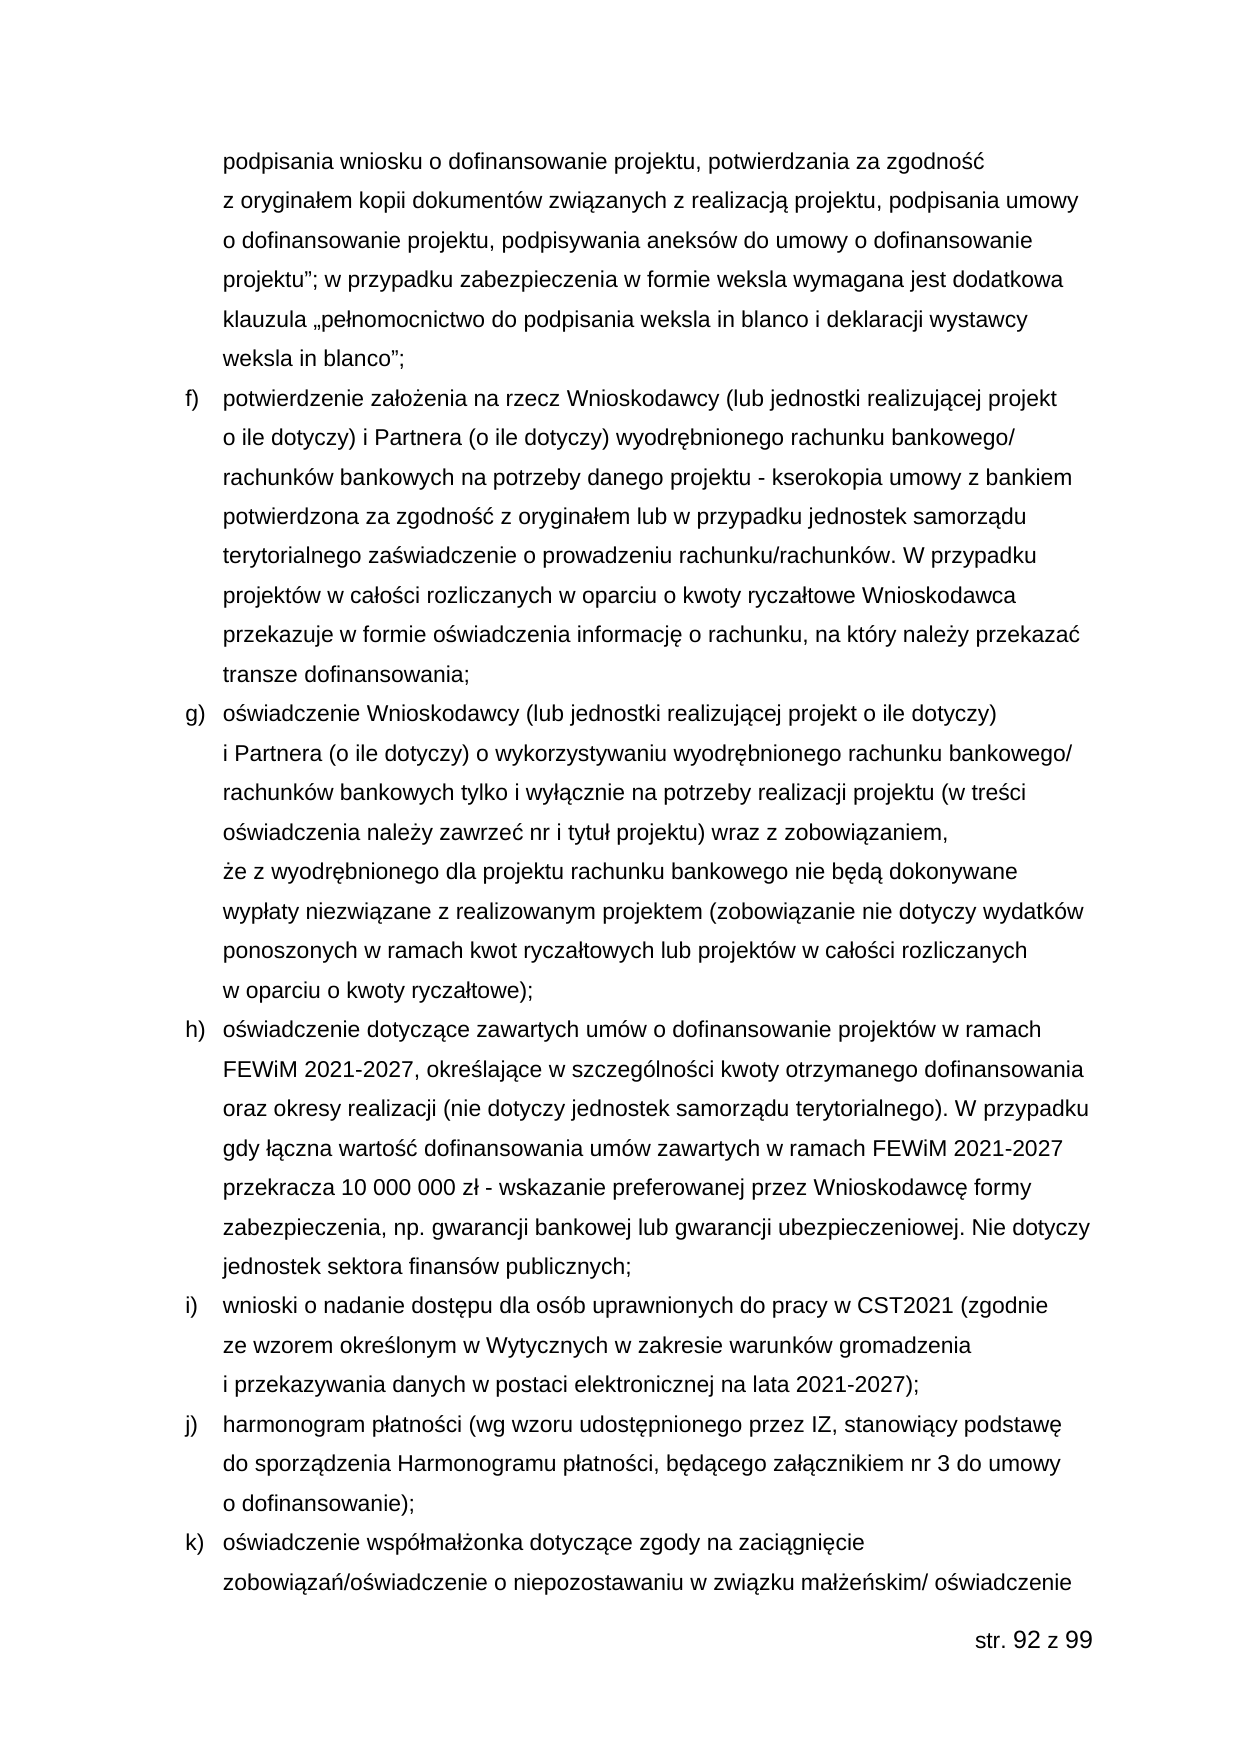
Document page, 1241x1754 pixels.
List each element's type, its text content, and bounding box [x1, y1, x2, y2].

list oświadczenie Wnioskodawcy (lub jednostki realizującej projekt o ile dotyczy) i Partnera (o ile dotyczy) o wykorzystywaniu wyodrębnionego rachunku bankowego/ rachunków bankowych tylko i wyłącznie na potrzeby realizacji projektu (w treści oświadczenia należy zawrzeć nr i tytuł projektu) wraz z zobowiązaniem, że z wyodrębnionego dla projektu rachunku bankowego nie będą dokonywane wypłaty niezwiązane z realizowanym projektem (zobowiązanie nie dotyczy wydatków ponoszonych w ramach kwot ryczałtowych lub projektów w całości rozliczanych w oparciu o kwoty ryczałtowe); [185, 700, 1093, 1003]
list wnioski o nadanie dostępu dla osób uprawnionych do pracy w CST2021 (zgodnie ze wzorem określonym w Wytycznych w zakresie warunków gromadzenia i przekazywania danych w postaci elektronicznej na lata 2021-2027); [185, 1292, 1093, 1398]
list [185, 148, 1093, 371]
list potwierdzenie założenia na rzecz Wnioskodawcy (lub jednostki realizującej projekt o ile dotyczy) i Partnera (o ile dotyczy) wyodrębnionego rachunku bankowego/ rachunków bankowych na potrzeby danego projektu - kserokopia umowy z bankiem potwierdzona za zgodność z oryginałem lub w przypadku jednostek samorządu terytorialnego zaświadczenie o prowadzeniu rachunku/rachunków. W przypadku projektów w całości rozliczanych w oparciu o kwoty ryczałtowe Wnioskodawca przekazuje w formie oświadczenia informację o rachunku, na który należy przekazać transze dofinansowania; [185, 384, 1093, 687]
list harmonogram płatności (wg wzoru udostępnionego przez IZ, stanowiący podstawę do sporządzenia Harmonogramu płatności, będącego załącznikiem nr 3 do umowy o dofinansowanie); [185, 1411, 1093, 1516]
list oświadczenie dotyczące zawartych umów o dofinansowanie projektów w ramach FEWiM 2021-2027, określające w szczególności kwoty otrzymanego dofinansowania oraz okresy realizacji (nie dotyczy jednostek samorządu terytorialnego). W przypadku gdy łączna wartość dofinansowania umów zawartych w ramach FEWiM 2021-2027 przekracza 10 000 000 zł - wskazanie preferowanej przez Wnioskodawcę formy zabezpieczenia, np. gwarancji bankowej lub gwarancji ubezpieczeniowej. Nie dotyczy jednostek sektora finansów publicznych; [185, 1016, 1093, 1279]
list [185, 1529, 1093, 1595]
